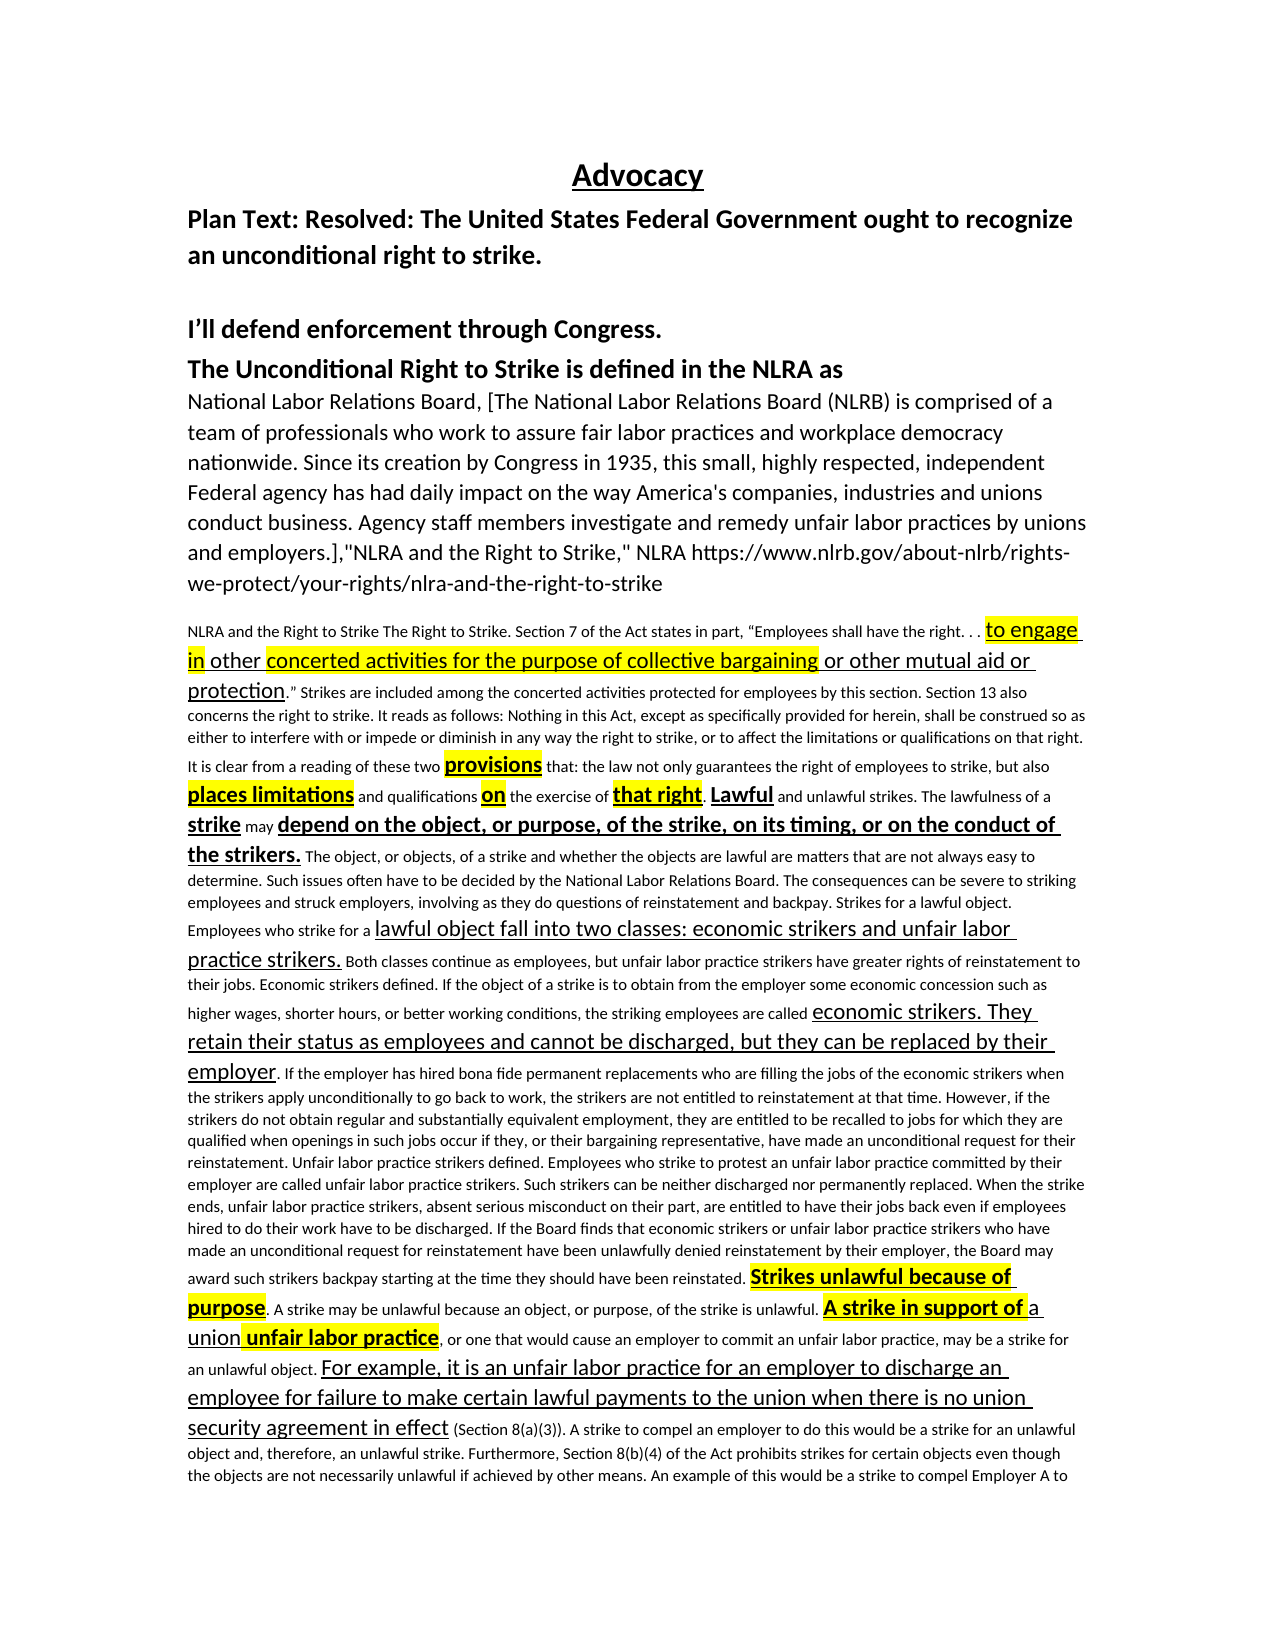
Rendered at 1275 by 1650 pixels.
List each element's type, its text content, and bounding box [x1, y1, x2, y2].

text National Labor Relations Board, [The National Labor Relations Board (NLRB) is comprised of a team of professionals who work to assure fair labor practices and workplace democracy nationwide. Since its creation by Congress in 1935, this small, highly respected, independent Federal agency has had daily impact on the way America's companies, industries and unions conduct business. Agency staff members investigate and remedy unfair labor practices by unions and employers.],"NLRA and the Right to Strike," NLRA https://www.nlrb.gov/about-nlrb/rights-we-protect/your-rights/nlra-and-the-right-to-strike [187, 387, 1087, 597]
subtitle The Unconditional Right to Strike is defined in the NLRA as [187, 352, 1087, 385]
subtitle Plan Text: Resolved: The United States Federal Government ought to recognize an unconditional right to strike. [187, 202, 1087, 271]
subtitle I’ll defend enforcement through Congress. [187, 312, 1087, 345]
subtitle Advocacy [187, 154, 1087, 195]
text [187, 616, 1087, 1485]
